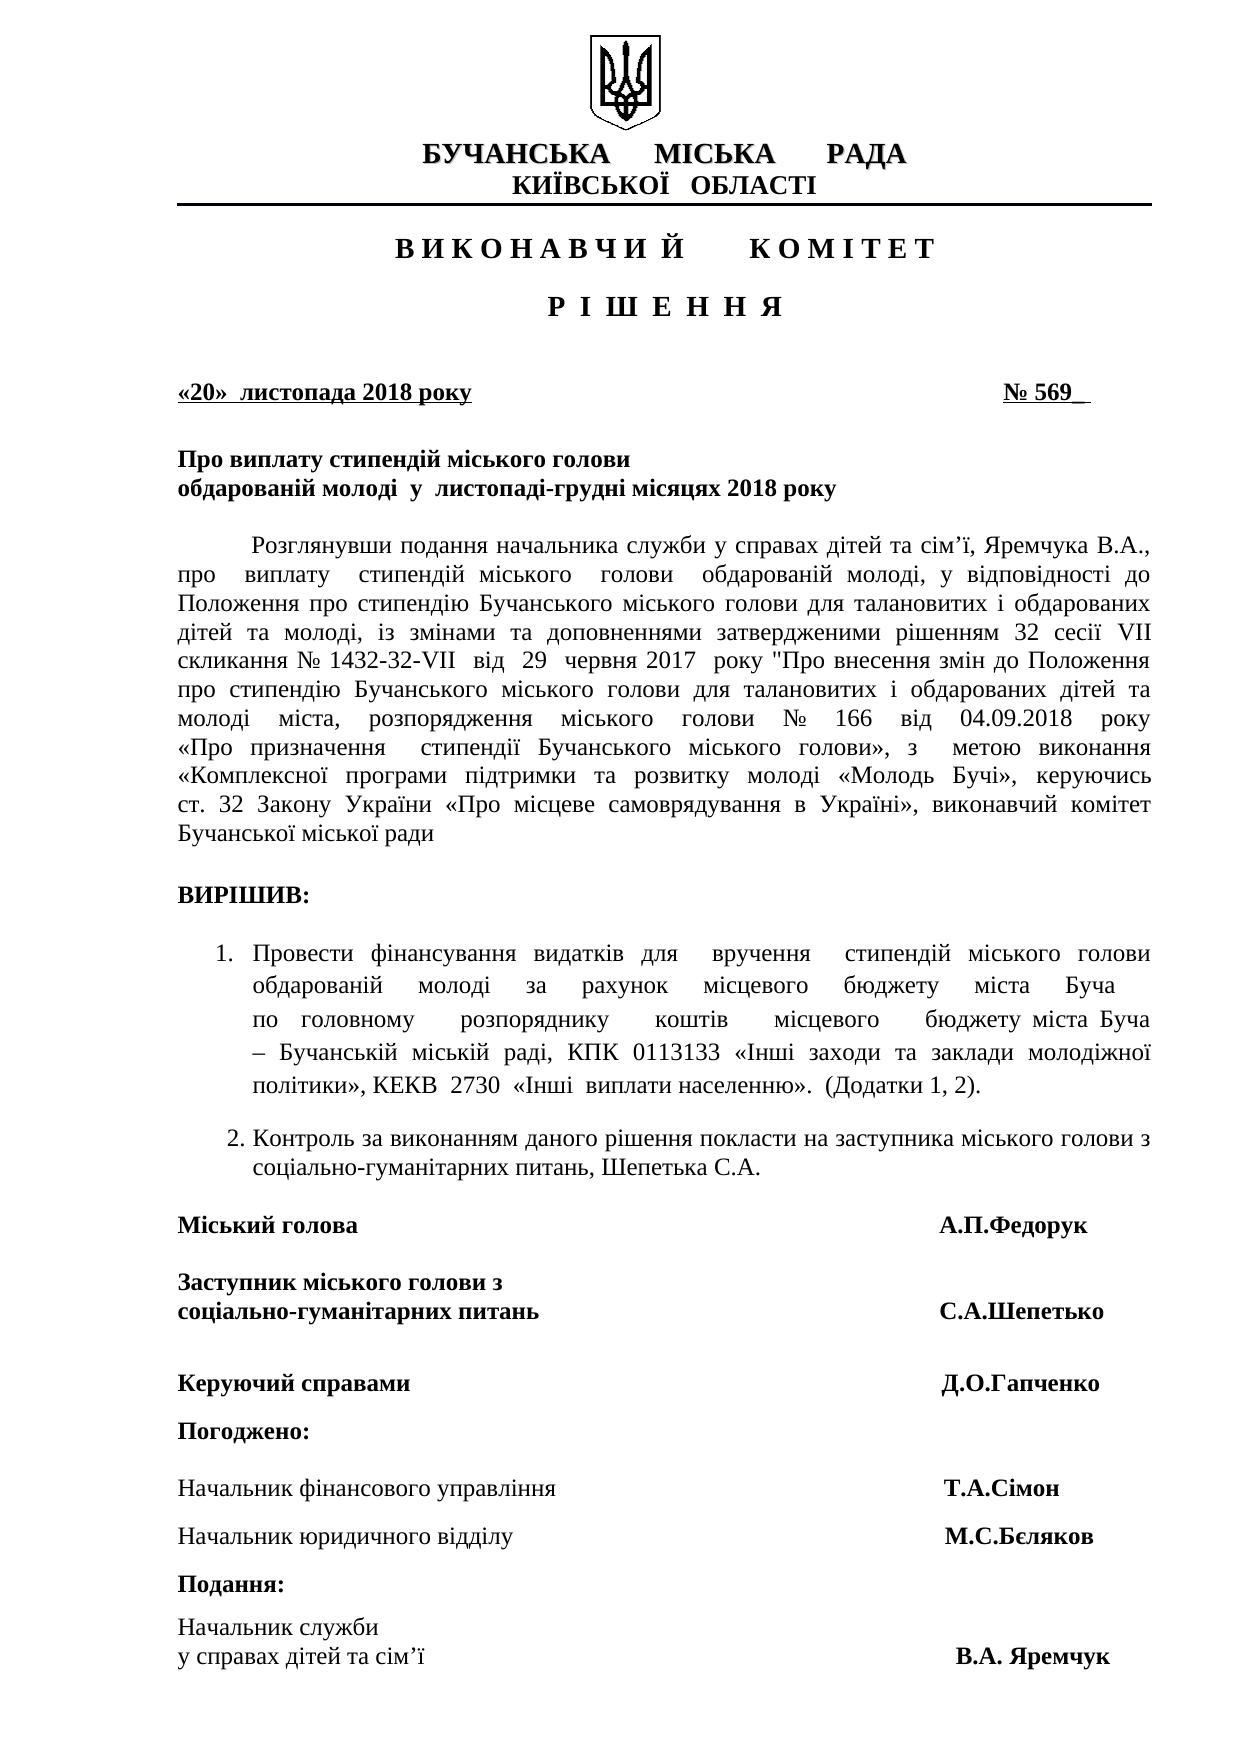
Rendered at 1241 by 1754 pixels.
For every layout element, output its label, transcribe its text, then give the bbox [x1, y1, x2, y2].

text Розглянувши подання начальника служби у справах дітей та сім’ї, Яремчука В.А., про виплату стипендій міського голови обдарованій молоді, у відповідності до Положення про стипендію Бучанського міського голови для талановитих і обдарованих дітей та молоді, із змінами та доповненнями затвердженими рішенням 32 сесії VІI скликання № 1432-32-VІI від 29 червня 2017 року "Про внесення змін до Положення про стипендію Бучанського міського голови для талановитих і обдарованих дітей та молоді міста, розпорядження міського голови № 166 від 04.09.2018 року «Про призначення стипендії Бучанського міського голови», з метою виконання «Комплексної програми підтримки та розвитку молоді «Молодь Бучі», керуючись ст. 32 Закону України «Про місцеве самоврядування в Україні», виконавчий комітет Бучанської міської ради [177, 530, 1152, 847]
text Р І Ш Е Н Н Я [177, 289, 1152, 323]
text Керуючий справами Д.О.Гапченко [177, 1368, 1152, 1397]
text Начальник юридичного відділу М.С.Бєляков [177, 1521, 1152, 1550]
text Міський голова А.П.Федорук [177, 1210, 1152, 1238]
text Начальник фінансового управління Т.А.Сімон [177, 1473, 1152, 1502]
text «20» листопада 2018 року № 569_ [177, 377, 1152, 406]
text Про виплату стипендій міського голови [177, 444, 1152, 473]
text Погоджено: [177, 1416, 1152, 1444]
text БУЧАНСЬКА МІСЬКА РАДА [177, 136, 1152, 169]
list Провести фінансування видатків для вручення стипендій міського голови обдарованій молоді за рахунок місцевого бюджету міста Буча по головному розпоряднику коштів місцевого бюджету міста Буча – Бучанській міській раді, КПК 0113133 «Інші заходи та заклади молодіжної політики», КЕКВ 2730 «Інші виплати населенню». (Додатки 1, 2). [215, 938, 1152, 1098]
text соціально-гуманітарних питань С.А.Шепетько [177, 1296, 1152, 1325]
text КИЇВСЬКОЇ ОБЛАСТІ [177, 169, 1152, 203]
text у справах дітей та сім’ї В.А. Яремчук [177, 1641, 1152, 1670]
text Заступник міського голови з [177, 1267, 1152, 1296]
text Начальник служби [177, 1612, 1152, 1641]
text ВИРІШИВ: [177, 880, 1152, 909]
text В И К О Н А В Ч И Й К О М І Т Е Т [177, 231, 1152, 264]
text 2. Контроль за виконанням даного рішення покласти на заступника міського голови з соціально-гуманітарних питань, Шепетька С.А. [177, 1123, 1152, 1181]
text обдарованій молоді у листопаді-грудні місяцях 2018 року [177, 473, 1152, 502]
text Подання: [177, 1569, 1152, 1598]
